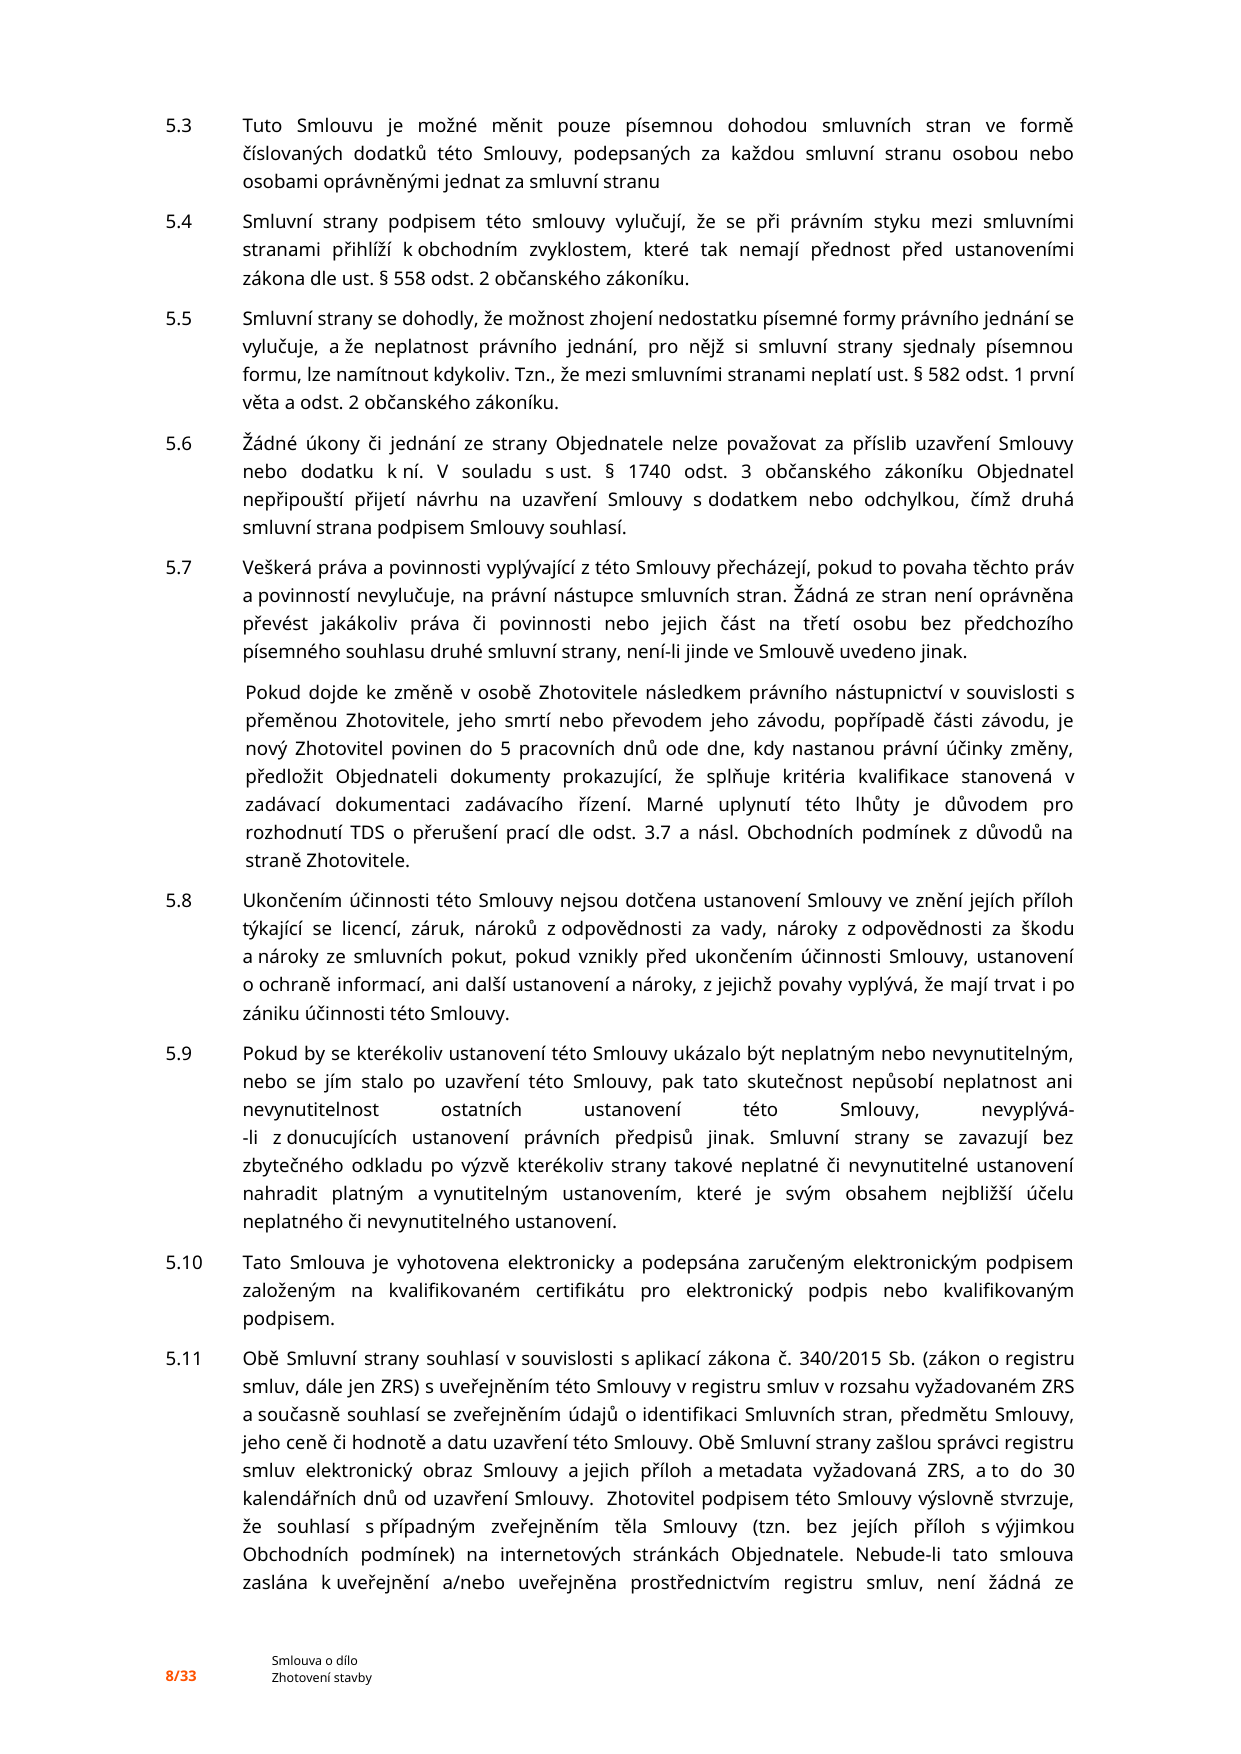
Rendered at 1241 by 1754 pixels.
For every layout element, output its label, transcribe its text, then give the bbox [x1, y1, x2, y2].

text Tuto Smlouvu je možné měnit pouze písemnou dohodou smluvních stran ve formě číslovaných dodatků této Smlouvy, podepsaných za každou smluvní stranu osobou nebo osobami oprávněnými jednat za smluvní stranu [165, 112, 1075, 194]
text Žádné úkony či jednání ze strany Objednatele nelze považovat za příslib uzavření Smlouvy nebo dodatku k ní. V souladu s ust. § 1740 odst. 3 občanského zákoníku Objednatel nepřipouští přijetí návrhu na uzavření Smlouvy s dodatkem nebo odchylkou, čímž druhá smluvní strana podpisem Smlouvy souhlasí. [165, 430, 1075, 539]
text Tato Smlouva je vyhotovena elektronicky a podepsána zaručeným elektronickým podpisem založeným na kvalifikovaném certifikátu pro elektronický podpis nebo kvalifikovaným podpisem. [165, 1249, 1075, 1331]
text Smluvní strany podpisem této smlouvy vylučují, že se při právním styku mezi smluvními stranami přihlíží k obchodním zvyklostem, které tak nemají přednost před ustanoveními zákona dle ust. § 558 odst. 2 občanského zákoníku. [165, 209, 1075, 290]
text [165, 1346, 1075, 1595]
text Ukončením účinnosti této Smlouvy nejsou dotčena ustanovení Smlouvy ve znění jejích příloh týkající se licencí, záruk, nároků z odpovědnosti za vady, nároky z odpovědnosti za škodu a nároky ze smluvních pokut, pokud vznikly před ukončením účinnosti Smlouvy, ustanovení o ochraně informací, ani další ustanovení a nároky, z jejichž povahy vyplývá, že mají trvat i po zániku účinnosti této Smlouvy. [165, 888, 1075, 1025]
list Pokud dojde ke změně v osobě Zhotovitele následkem právního nástupnictví v souvislosti s přeměnou Zhotovitele, jeho smrtí nebo převodem jeho závodu, popřípadě části závodu, je nový Zhotovitel povinen do 5 pracovních dnů ode dne, kdy nastanou právní účinky změny, předložit Objednateli dokumenty prokazující, že splňuje kritéria kvalifikace stanovená v zadávací dokumentaci zadávacího řízení. Marné uplynutí této lhůty je důvodem pro rozhodnutí TDS o přerušení prací dle odst. 3.7 a násl. Obchodních podmínek z důvodů na straně Zhotovitele. [245, 679, 1075, 873]
text Smluvní strany se dohodly, že možnost zhojení nedostatku písemné formy právního jednání se vylučuje, a že neplatnost právního jednání, pro nějž si smluvní strany sjednaly písemnou formu, lze namítnout kdykoliv. Tzn., že mezi smluvními stranami neplatí ust. § 582 odst. 1 první věta a odst. 2 občanského zákoníku. [165, 305, 1075, 415]
text Pokud by se kterékoliv ustanovení této Smlouvy ukázalo být neplatným nebo nevynutitelným, nebo se jím stalo po uzavření této Smlouvy, pak tato skutečnost nepůsobí neplatnost ani nevynutitelnost ostatních ustanovení této Smlouvy, nevyplývá- -li z donucujících ustanovení právních předpisů jinak. Smluvní strany se zavazují bez zbytečného odkladu po výzvě kterékoliv strany takové neplatné či nevynutitelné ustanovení nahradit platným a vynutitelným ustanovením, které je svým obsahem nejbližší účelu neplatného či nevynutitelného ustanovení. [165, 1040, 1075, 1234]
text Veškerá práva a povinnosti vyplývající z této Smlouvy přecházejí, pokud to povaha těchto práv a povinností nevylučuje, na právní nástupce smluvních stran. Žádná ze stran není oprávněna převést jakákoliv práva či povinnosti nebo jejich část na třetí osobu bez předchozího písemného souhlasu druhé smluvní strany, není-li jinde ve Smlouvě uvedeno jinak. [165, 554, 1075, 664]
